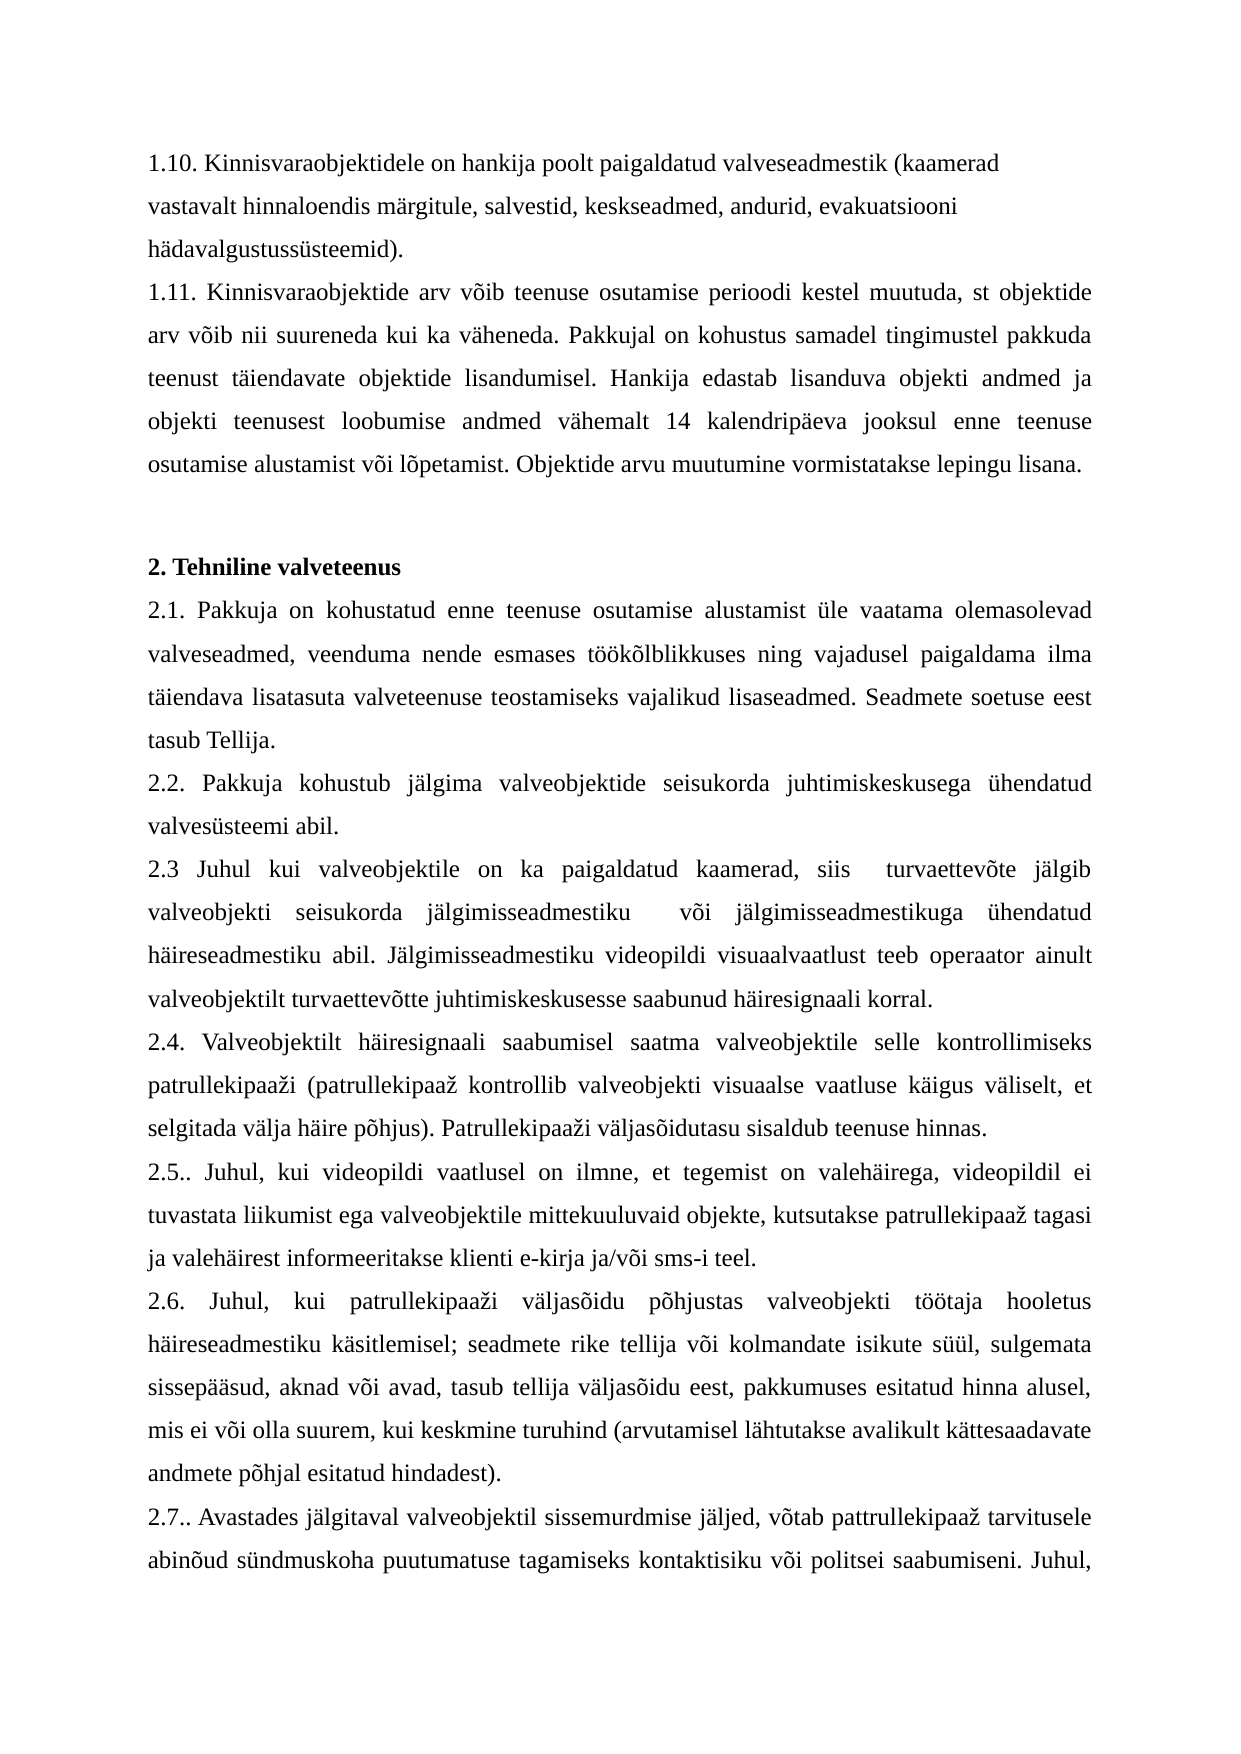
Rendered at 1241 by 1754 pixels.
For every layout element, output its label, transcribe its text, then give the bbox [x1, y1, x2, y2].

text 2. Tehniline valveteenus [148, 552, 1093, 581]
text 2.2. Pakkuja kohustub jälgima valveobjektide seisukorda juhtimiskeskusega ühendatud valvesüsteemi abil. [148, 768, 1093, 840]
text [148, 1502, 1093, 1573]
text 2.4. Valveobjektilt häiresignaali saabumisel saatma valveobjektile selle kontrollimiseks patrullekipaaži (patrullekipaaž kontrollib valveobjekti visuaalse vaatluse käigus väliselt, et selgitada välja häire põhjus). Patrullekipaaži väljasõidutasu sisaldub teenuse hinnas. [148, 1027, 1093, 1142]
text 2.6. Juhul, kui patrullekipaaži väljasõidu põhjustas valveobjekti töötaja hooletus häireseadmestiku käsitlemisel; seadmete rike tellija või kolmandate isikute süül, sulgemata sissepääsud, aknad või avad, tasub tellija väljasõidu eest, pakkumuses esitatud hinna alusel, mis ei või olla suurem, kui keskmine turuhind (arvutamisel lähtutakse avalikult kättesaadavate andmete põhjal esitatud hindadest). [148, 1286, 1093, 1487]
text 2.1. Pakkuja on kohustatud enne teenuse osutamise alustamist üle vaatama olemasolevad valveseadmed, veenduma nende esmases töökõlblikkuses ning vajadusel paigaldama ilma täiendava lisatasuta valveteenuse teostamiseks vajalikud lisaseadmed. Seadmete soetuse eest tasub Tellija. [148, 596, 1093, 754]
text 1.11. Kinnisvaraobjektide arv võib teenuse osutamise perioodi kestel muutuda, st objektide arv võib nii suureneda kui ka väheneda. Pakkujal on kohustus samadel tingimustel pakkuda teenust täiendavate objektide lisandumisel. Hankija edastab lisanduva objekti andmed ja objekti teenusest loobumise andmed vähemalt 14 kalendripäeva jooksul enne teenuse osutamise alustamist või lõpetamist. Objektide arvu muutumine vormistatakse lepingu lisana. [148, 277, 1093, 478]
text 2.5.. Juhul, kui videopildi vaatlusel on ilmne, et tegemist on valehäirega, videopildil ei tuvastata liikumist ega valveobjektile mittekuuluvaid objekte, kutsutakse patrullekipaaž tagasi ja valehäirest informeeritakse klienti e-kirja ja/või sms-i teel. [148, 1157, 1093, 1272]
text 2.3 Juhul kui valveobjektile on ka paigaldatud kaamerad, siis turvaettevõte jälgib valveobjekti seisukorda jälgimisseadmestiku või jälgimisseadmestikuga ühendatud häireseadmestiku abil. Jälgimisseadmestiku videopildi visuaalvaatlust teeb operaator ainult valveobjektilt turvaettevõtte juhtimiskeskusesse saabunud häiresignaali korral. [148, 854, 1093, 1013]
text 1.10. Kinnisvaraobjektidele on hankija poolt paigaldatud valveseadmestik (kaamerad vastavalt hinnaloendis märgitule, salvestid, keskseadmed, andurid, evakuatsiooni hädavalgustussüsteemid). [148, 148, 1093, 263]
